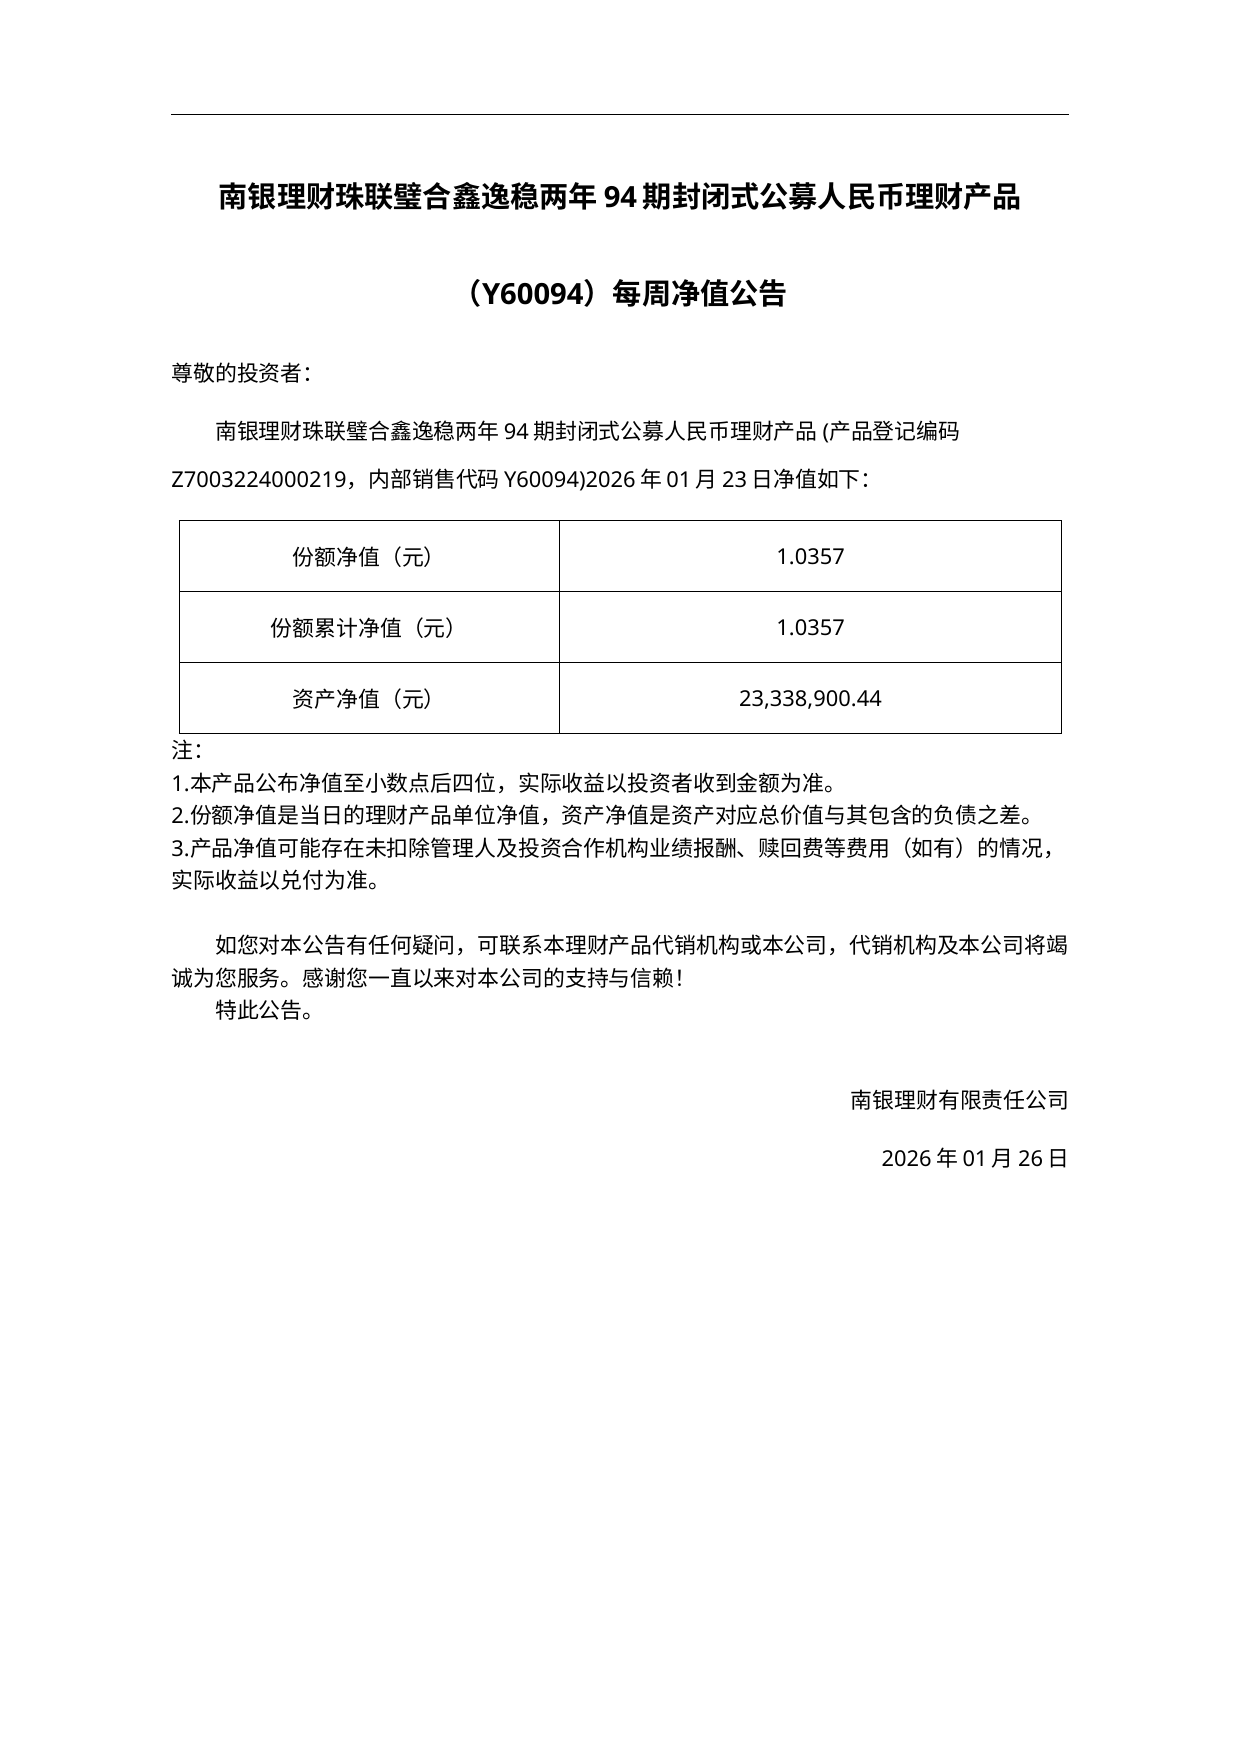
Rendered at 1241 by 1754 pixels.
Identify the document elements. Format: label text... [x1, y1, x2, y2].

text 南银理财珠联璧合鑫逸稳两年94期封闭式公募人民币理财产品 (产品登记编码Z7003224000219，内部销售代码Y60094)2026年01月23日净值如下： [171, 413, 1069, 494]
text 3.产品净值可能存在未扣除管理人及投资合作机构业绩报酬、赎回费等费用（如有）的情况，实际收益以兑付为准。 [171, 830, 1069, 895]
text 注： [171, 733, 1069, 765]
text 2026年01月26日 [171, 1140, 1069, 1173]
table_header 1.0357 [560, 521, 1061, 591]
table_cell 份额累计净值（元） [180, 592, 559, 662]
text 1.本产品公布净值至小数点后四位，实际收益以投资者收到金额为准。 [171, 765, 1069, 798]
text 特此公告。 [171, 993, 1069, 1025]
table_cell 1.0357 [560, 592, 1061, 662]
text 南银理财珠联璧合鑫逸稳两年94期封闭式公募人民币理财产品（Y60094）每周净值公告 [171, 162, 1069, 324]
text 尊敬的投资者： [171, 355, 1069, 388]
table_cell 23,338,900.44 [560, 663, 1061, 733]
table_cell 资产净值（元） [180, 663, 559, 733]
text 如您对本公告有任何疑问，可联系本理财产品代销机构或本公司，代销机构及本公司将竭诚为您服务。感谢您一直以来对本公司的支持与信赖！ [171, 928, 1069, 993]
text 2.份额净值是当日的理财产品单位净值，资产净值是资产对应总价值与其包含的负债之差。 [171, 798, 1069, 830]
text 南银理财有限责任公司 [171, 1082, 1069, 1115]
table_header 份额净值（元） [180, 521, 559, 591]
